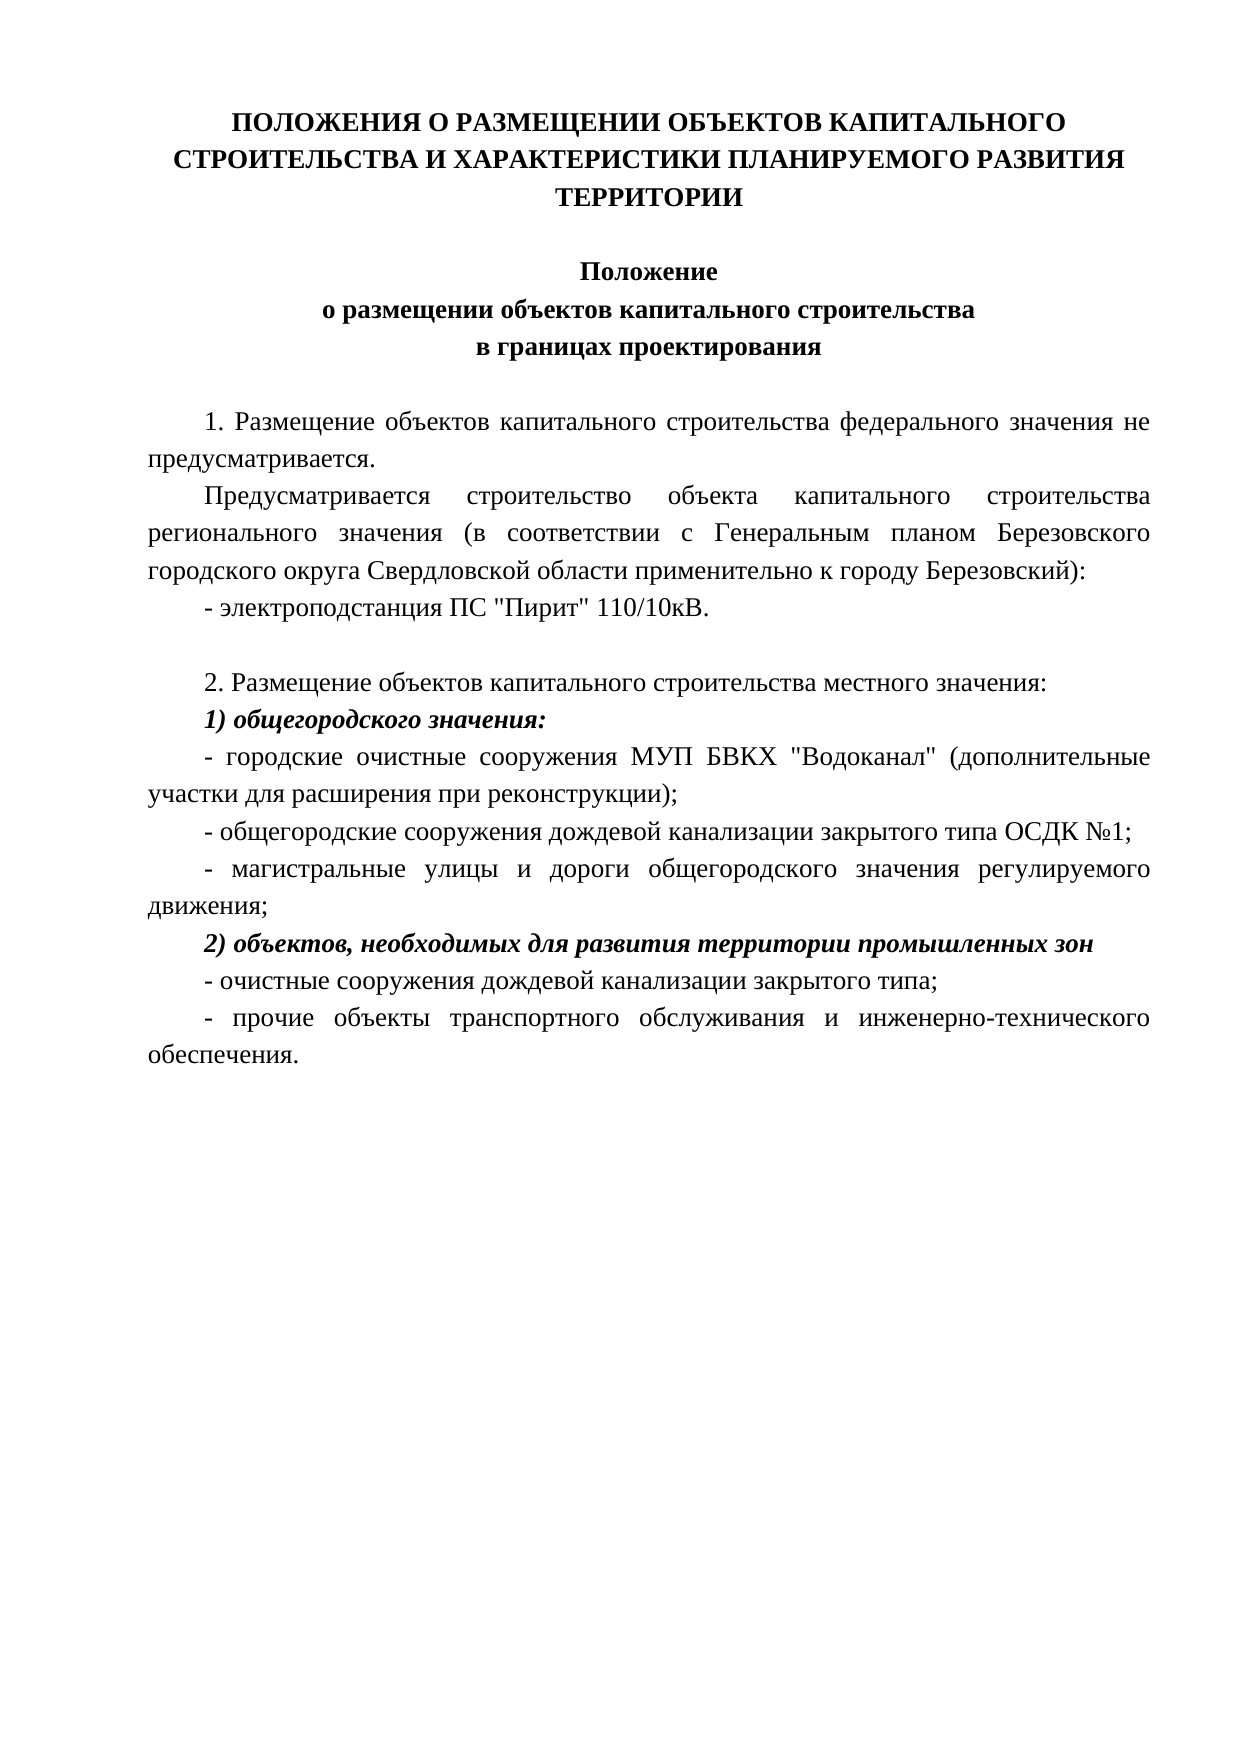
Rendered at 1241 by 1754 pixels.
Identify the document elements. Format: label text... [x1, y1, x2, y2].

text - магистральные улицы и дороги общегородского значения регулируемого движения; [148, 852, 1152, 921]
text - электроподстанция ПС "Пирит" 110/10кВ. [148, 591, 1152, 622]
text 2) объектов, необходимых для развития территории промышленных зон [148, 927, 1152, 958]
text - общегородские сооружения дождевой канализации закрытого типа ОСДК №1; [148, 815, 1152, 846]
text в границах проектирования [146, 330, 1152, 361]
text - городские очистные сооружения МУП БВКХ "Водоканал" (дополнительные участки для расширения при реконструкции); [148, 740, 1152, 809]
text - очистные сооружения дождевой канализации закрытого типа; [148, 964, 1152, 995]
text 1. Размещение объектов капитального строительства федерального значения не предусматривается. [148, 405, 1152, 473]
text 1) общегородского значения: [148, 703, 1152, 734]
text - прочие объекты транспортного обслуживания и инженерно-технического обеспечения. [148, 1001, 1152, 1070]
text о размещении объектов капитального строительства [146, 293, 1152, 324]
text 2. Размещение объектов капитального строительства местного значения: [148, 666, 1152, 697]
text Положение [146, 256, 1152, 287]
text Предусматривается строительство объекта капитального строительства регионального значения (в соответствии с Генеральным планом Березовского городского округа Свердловской области применительно к городу Березовский): [148, 479, 1152, 585]
text ПОЛОЖЕНИЯ О РАЗМЕЩЕНИИ ОБЪЕКТОВ КАПИТАЛЬНОГО СТРОИТЕЛЬСТВА И ХАРАКТЕРИСТИКИ ПЛАНИРУЕМОГО РАЗВИТИЯ ТЕРРИТОРИИ [146, 106, 1152, 212]
